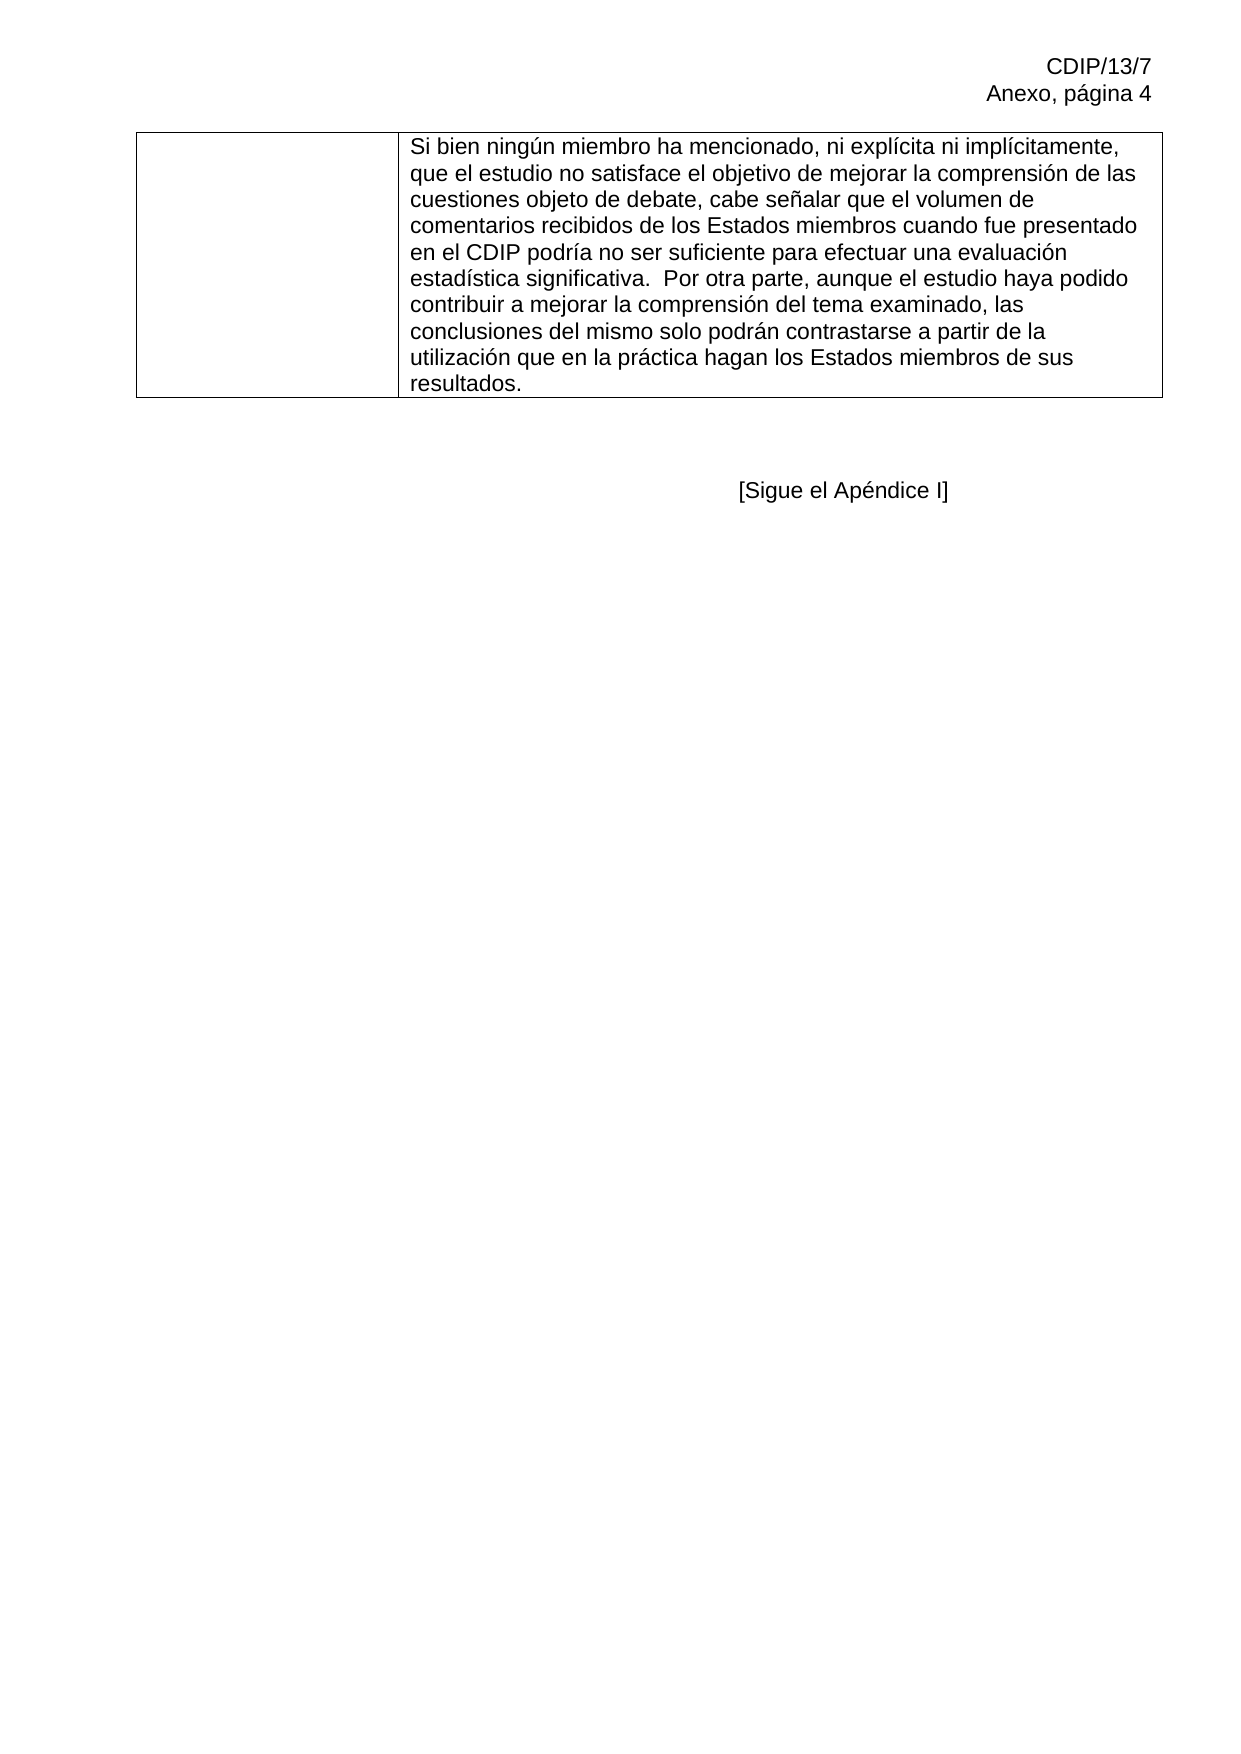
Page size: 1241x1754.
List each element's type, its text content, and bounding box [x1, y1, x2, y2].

text [Sigue el Apéndice I] [738, 477, 1152, 503]
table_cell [137, 133, 398, 397]
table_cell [399, 133, 1162, 397]
